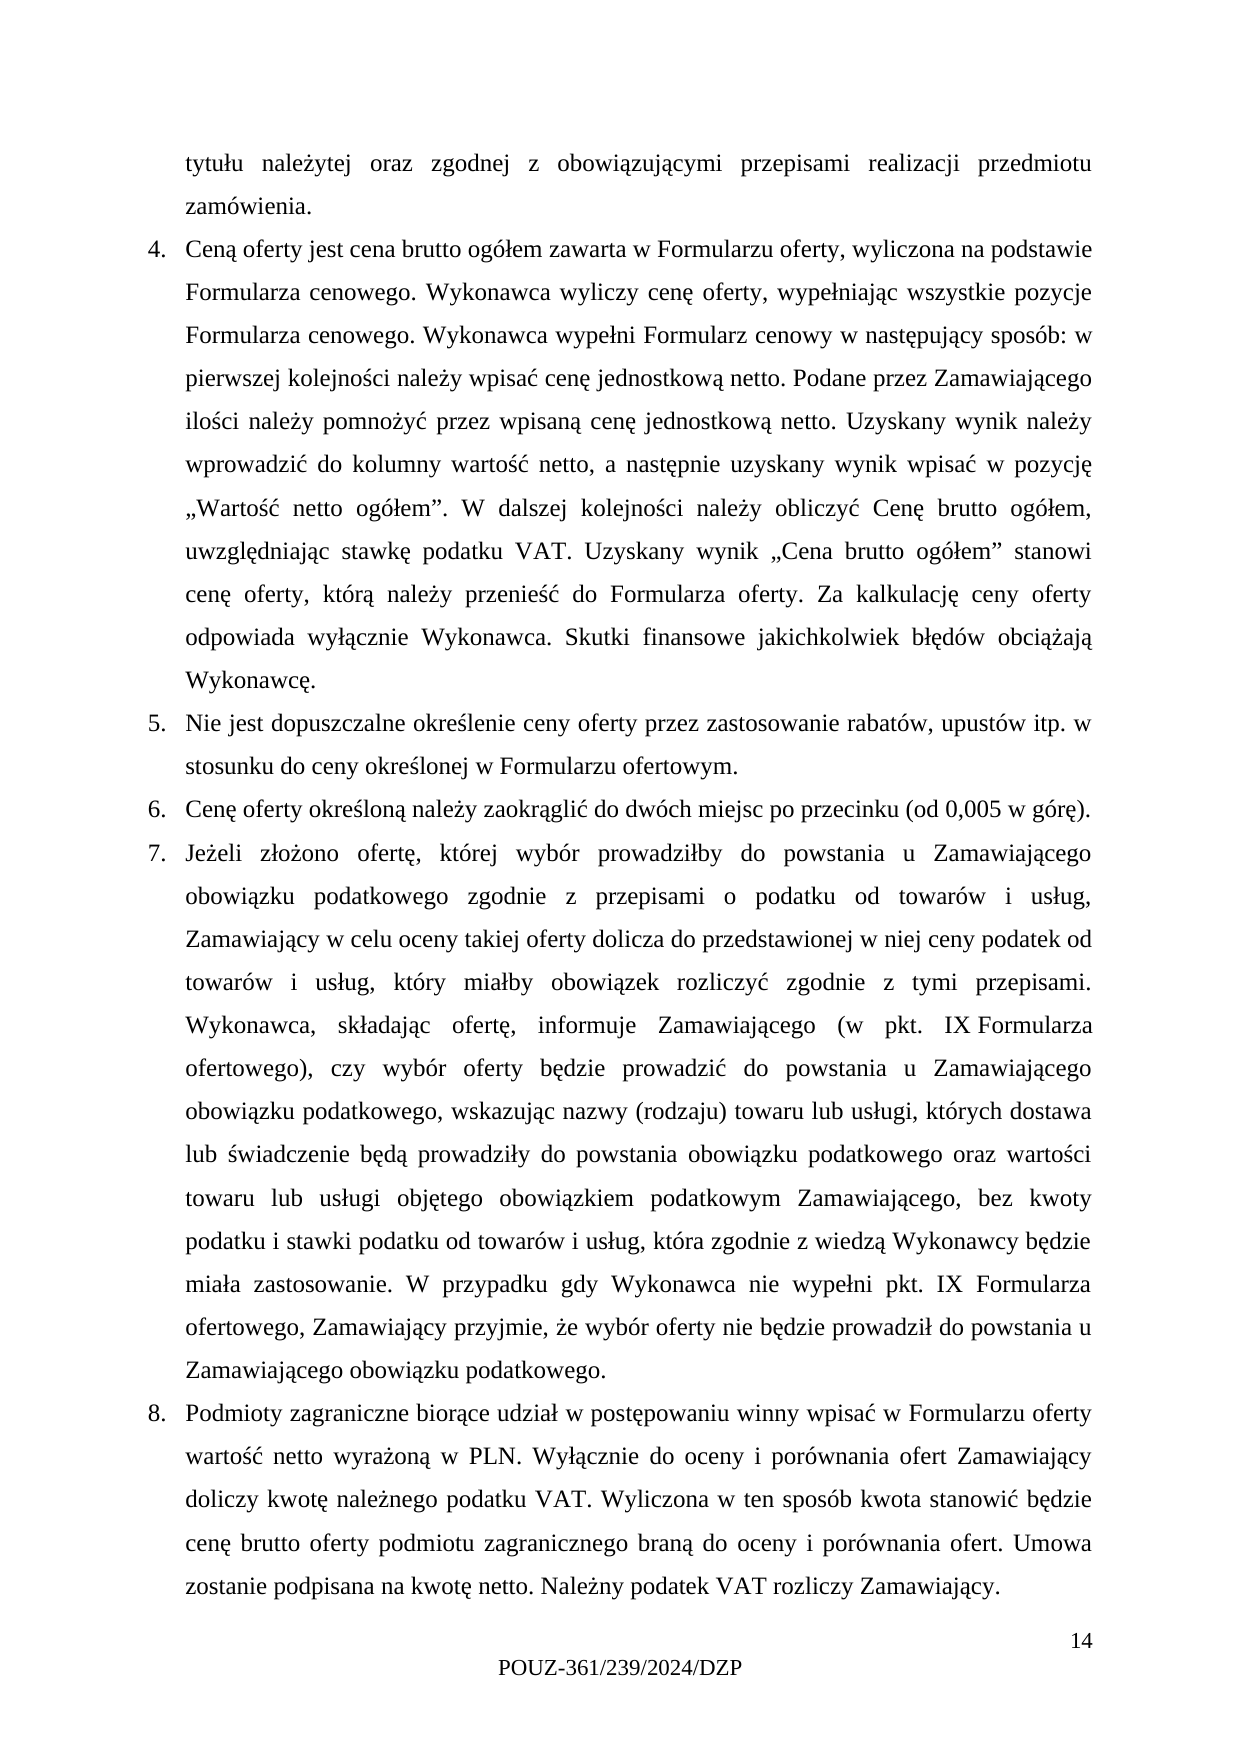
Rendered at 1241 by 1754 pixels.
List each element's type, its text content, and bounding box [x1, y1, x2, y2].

list Jeżeli złożono ofertę, której wybór prowadziłby do powstania u Zamawiającego obowiązku podatkowego zgodnie z przepisami o podatku od towarów i usług, Zamawiający w celu oceny takiej oferty dolicza do przedstawionej w niej ceny podatek od towarów i usług, który miałby obowiązek rozliczyć zgodnie z tymi przepisami. Wykonawca, składając ofertę, informuje Zamawiającego (w pkt. IX Formularza ofertowego), czy wybór oferty będzie prowadzić do powstania u Zamawiającego obowiązku podatkowego, wskazując nazwy (rodzaju) towaru lub usługi, których dostawa lub świadczenie będą prowadziły do powstania obowiązku podatkowego oraz wartości towaru lub usługi objętego obowiązkiem podatkowym Zamawiającego, bez kwoty podatku i stawki podatku od towarów i usług, która zgodnie z wiedzą Wykonawcy będzie miała zastosowanie. W przypadku gdy Wykonawca nie wypełni pkt. IX Formularza ofertowego, Zamawiający przyjmie, że wybór oferty nie będzie prowadził do powstania u Zamawiającego obowiązku podatkowego. [148, 838, 1093, 1384]
list Nie jest dopuszczalne określenie ceny oferty przez zastosowanie rabatów, upustów itp. w stosunku do ceny określonej w Formularzu ofertowym. [148, 708, 1093, 780]
list Ceną oferty jest cena brutto ogółem zawarta w Formularzu oferty, wyliczona na podstawie Formularza cenowego. Wykonawca wyliczy cenę oferty, wypełniając wszystkie pozycje Formularza cenowego. Wykonawca wypełni Formularz cenowy w następujący sposób: w pierwszej kolejności należy wpisać cenę jednostkową netto. Podane przez Zamawiającego ilości należy pomnożyć przez wpisaną cenę jednostkową netto. Uzyskany wynik należy wprowadzić do kolumny wartość netto, a następnie uzyskany wynik wpisać w pozycję „Wartość netto ogółem”. W dalszej kolejności należy obliczyć Cenę brutto ogółem, uwzględniając stawkę podatku VAT. Uzyskany wynik „Cena brutto ogółem” stanowi cenę oferty, którą należy przenieść do Formularza oferty. Za kalkulację ceny oferty odpowiada wyłącznie Wykonawca. Skutki finansowe jakichkolwiek błędów obciążają Wykonawcę. [148, 234, 1093, 694]
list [148, 148, 1093, 219]
list Cenę oferty określoną należy zaokrąglić do dwóch miejsc po przecinku (od 0,005 w górę). [148, 794, 1093, 823]
list Podmioty zagraniczne biorące udział w postępowaniu winny wpisać w Formularzu oferty wartość netto wyrażoną w PLN. Wyłącznie do oceny i porównania ofert Zamawiający doliczy kwotę należnego podatku VAT. Wyliczona w ten sposób kwota stanowić będzie cenę brutto oferty podmiotu zagranicznego braną do oceny i porównania ofert. Umowa zostanie podpisana na kwotę netto. Należny podatek VAT rozliczy Zamawiający. [148, 1398, 1093, 1599]
